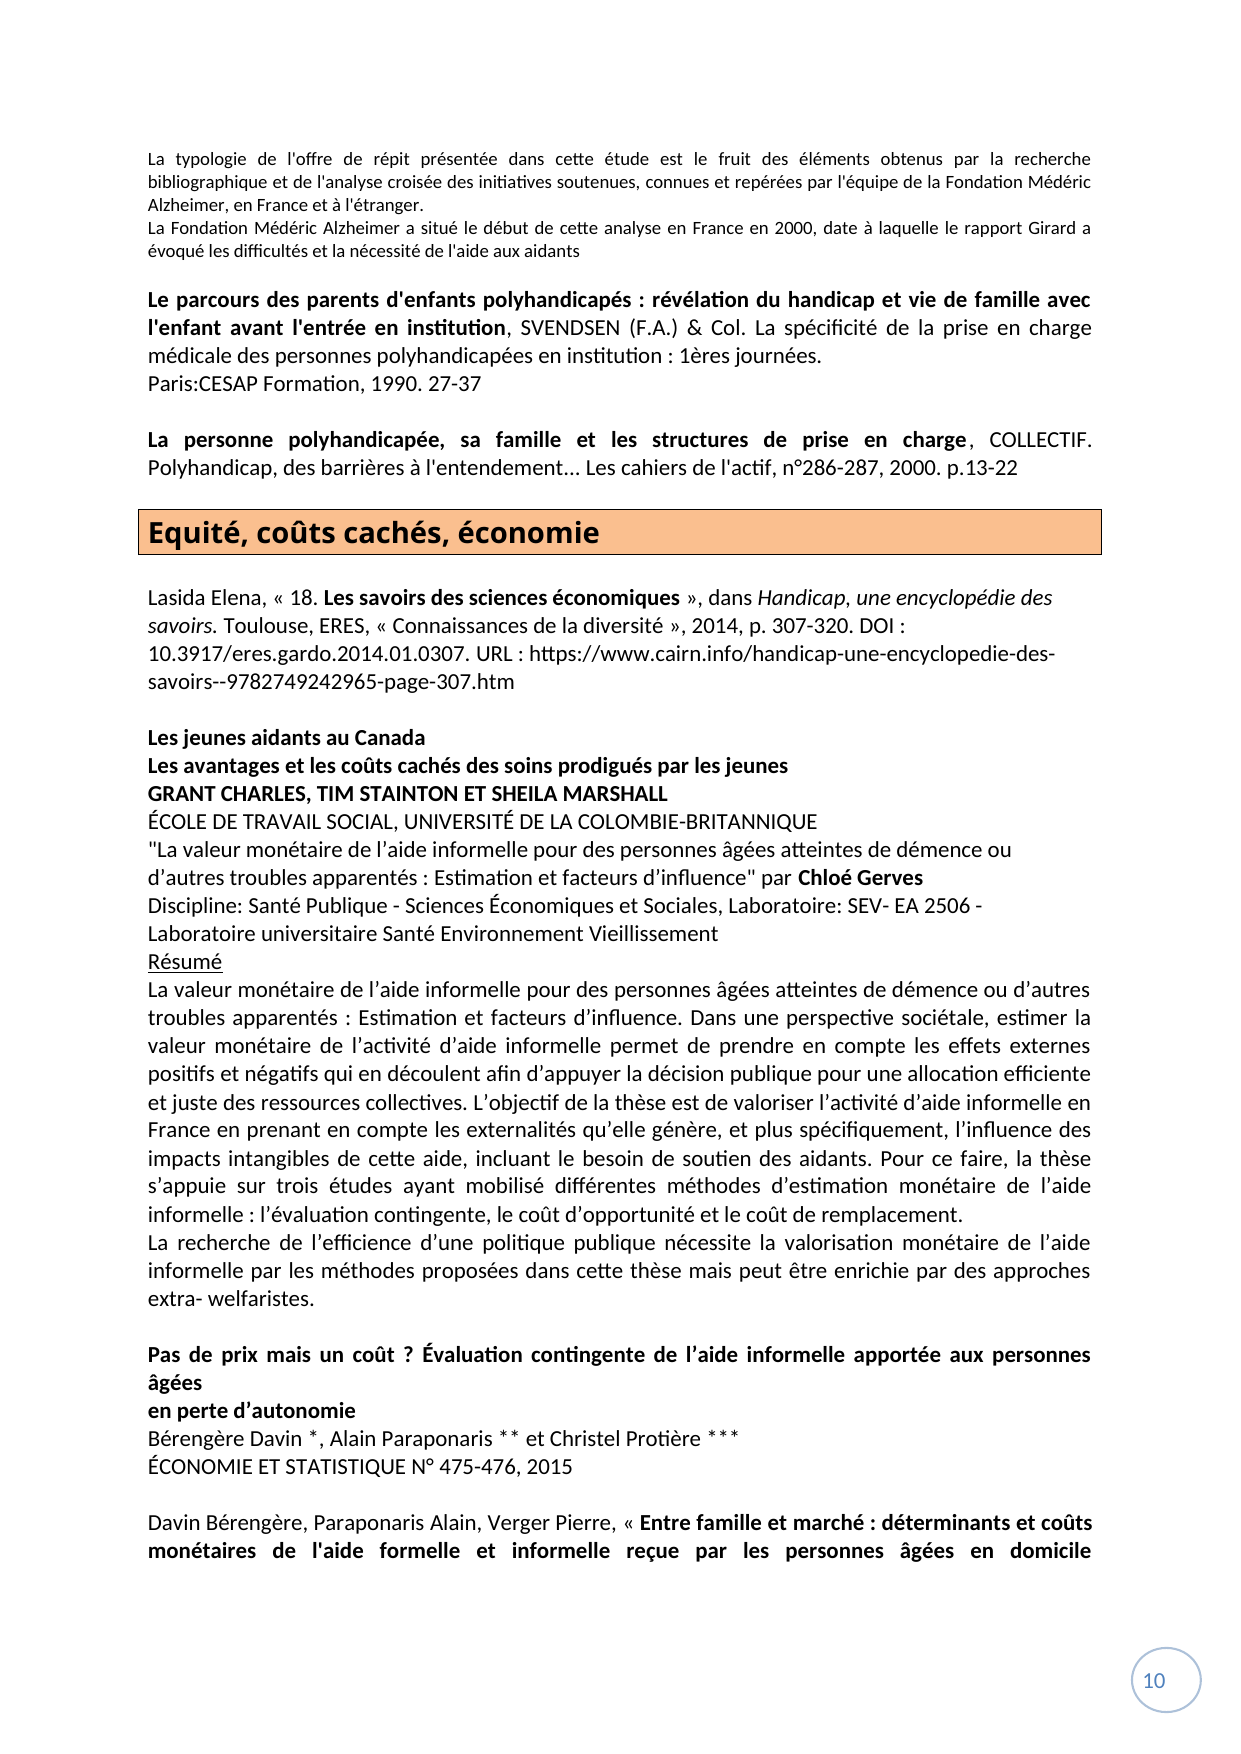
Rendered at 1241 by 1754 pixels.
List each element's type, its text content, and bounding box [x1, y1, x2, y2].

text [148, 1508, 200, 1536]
text Bérengère Davin *, Alain Paraponaris ** et Christel Protière *** [148, 1424, 1093, 1452]
text Discipline: Santé Publique - Sciences Économiques et Sociales, Laboratoire: SEV- EA 2506 - Laboratoire universitaire Santé Environnement Vieillissement [148, 891, 1093, 947]
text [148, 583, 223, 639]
text Lasida Elena, « 18. Les savoirs des sciences économiques », dans Handicap, une encyclopédie des savoirs. Toulouse, ERES, « Connaissances de la diversité », 2014, p. 307-320. DOI : 10.3917/eres.gardo.2014.01.0307. URL : https://www.cairn.info/handicap-une-encyclopedie-des-savoirs--9782749242965-page-307.htm [515, 583, 1093, 695]
text ÉCOLE DE TRAVAIL SOCIAL, UNIVERSITÉ DE LA COLOMBIE-BRITANNIQUE [148, 807, 1093, 835]
text Résumé [148, 947, 1093, 976]
text La typologie de l'offre de répit présentée dans cette étude est le fruit des éléments obtenus par la recherche bibliographique et de l'analyse croisée des initiatives soutenues, connues et repérées par l'équipe de la Fondation Médéric Alzheimer, en France et à l'étranger. [148, 148, 1093, 216]
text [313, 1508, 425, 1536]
text GRANT CHARLES, TIM STAINTON ET SHEILA MARSHALL [148, 779, 1093, 807]
list Equité, coûts cachés, économie [139, 510, 1101, 554]
text Paris:CESAP Formation, 1990. 27-37 [148, 369, 1093, 397]
text La recherche de l’efficience d’une politique publique nécessite la valorisation monétaire de l’aide informelle par les méthodes proposées dans cette thèse mais peut être enrichie par des approches extra- welfaristes. [148, 1228, 1093, 1312]
text en perte d’autonomie [148, 1396, 1093, 1424]
text Les avantages et les coûts cachés des soins prodigués par les jeunes [148, 751, 1093, 779]
text La personne polyhandicapée, sa famille et les structures de prise en charge, COLLECTIF. Polyhandicap, des barrières à l'entendement... Les cahiers de l'actif, n°286-287, 2000. p.13-22 [148, 425, 1093, 481]
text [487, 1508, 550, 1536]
text La Fondation Médéric Alzheimer a situé le début de cette analyse en France en 2000, date à laquelle le rapport Girard a évoqué les difficultés et la nécessité de l'aide aux aidants [148, 216, 1093, 262]
text "La valeur monétaire de l’aide informelle pour des personnes âgées atteintes de démence ou d’autres troubles apparentés : Estimation et facteurs d’influence" par Chloé Gerves [148, 835, 1093, 891]
text Pas de prix mais un coût ? Évaluation contingente de l’aide informelle apportée aux personnes âgées [148, 1340, 1093, 1396]
text Le parcours des parents d'enfants polyhandicapés : révélation du handicap et vie de famille avec l'enfant avant l'entrée en institution, SVENDSEN (F.A.) & Col. La spécificité de la prise en charge médicale des personnes polyhandicapées en institution : 1ères journées. [148, 285, 1093, 369]
text ÉCONOMIE ET STATISTIQUE N° 475-476, 2015 [148, 1452, 1093, 1480]
text Les jeunes aidants au Canada [148, 723, 1093, 751]
text La valeur monétaire de l’aide informelle pour des personnes âgées atteintes de démence ou d’autres troubles apparentés : Estimation et facteurs d’influence. Dans une perspective sociétale, estimer la valeur monétaire de l’activité d’aide informelle permet de prendre en compte les effets externes positifs et négatifs qui en découlent afin d’appuyer la décision publique pour une allocation efficiente et juste des ressources collectives. L’objectif de la thèse est de valoriser l’activité d’aide informelle en France en prenant en compte les externalités qu’elle génère, et plus spécifiquement, l’influence des impacts intangibles de cette aide, incluant le besoin de soutien des aidants. Pour ce faire, la thèse s’appuie sur trois études ayant mobilisé différentes méthodes d’estimation monétaire de l’aide informelle : l’évaluation contingente, le coût d’opportunité et le coût de remplacement. [148, 976, 1093, 1228]
